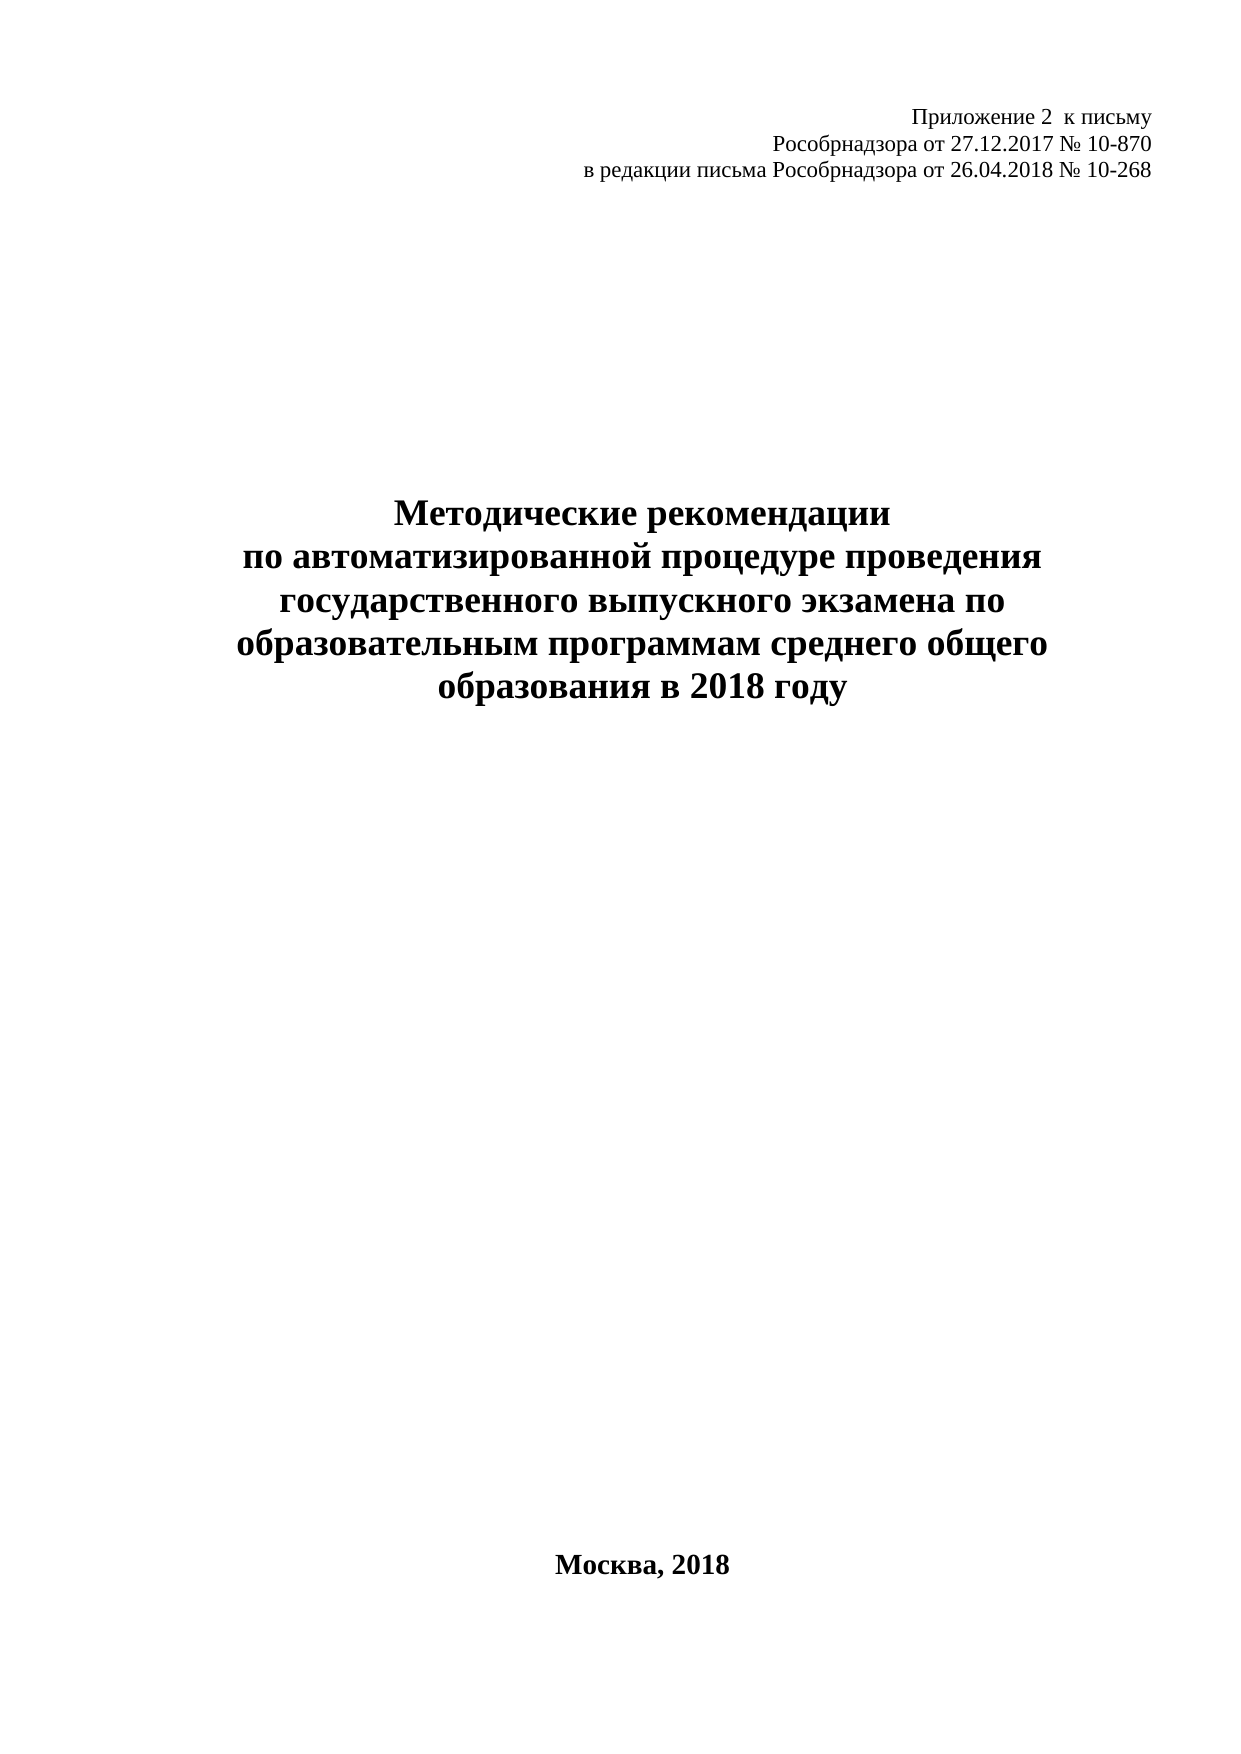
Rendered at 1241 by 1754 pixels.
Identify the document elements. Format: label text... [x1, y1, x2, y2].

text Рособрнадзора от 27.12.2017 № 10-870 [133, 130, 1152, 156]
text Москва, 2018 [133, 1547, 1152, 1581]
text Методические рекомендации [133, 491, 1152, 534]
text по автоматизированной процедуре проведения государственного выпускного экзамена по образовательным программам среднего общего образования в 2018 году [133, 534, 1152, 706]
text Приложение 2 к письму [133, 103, 1152, 130]
text в редакции письма Рособрнадзора от 26.04.2018 № 10-268 [133, 156, 1152, 182]
